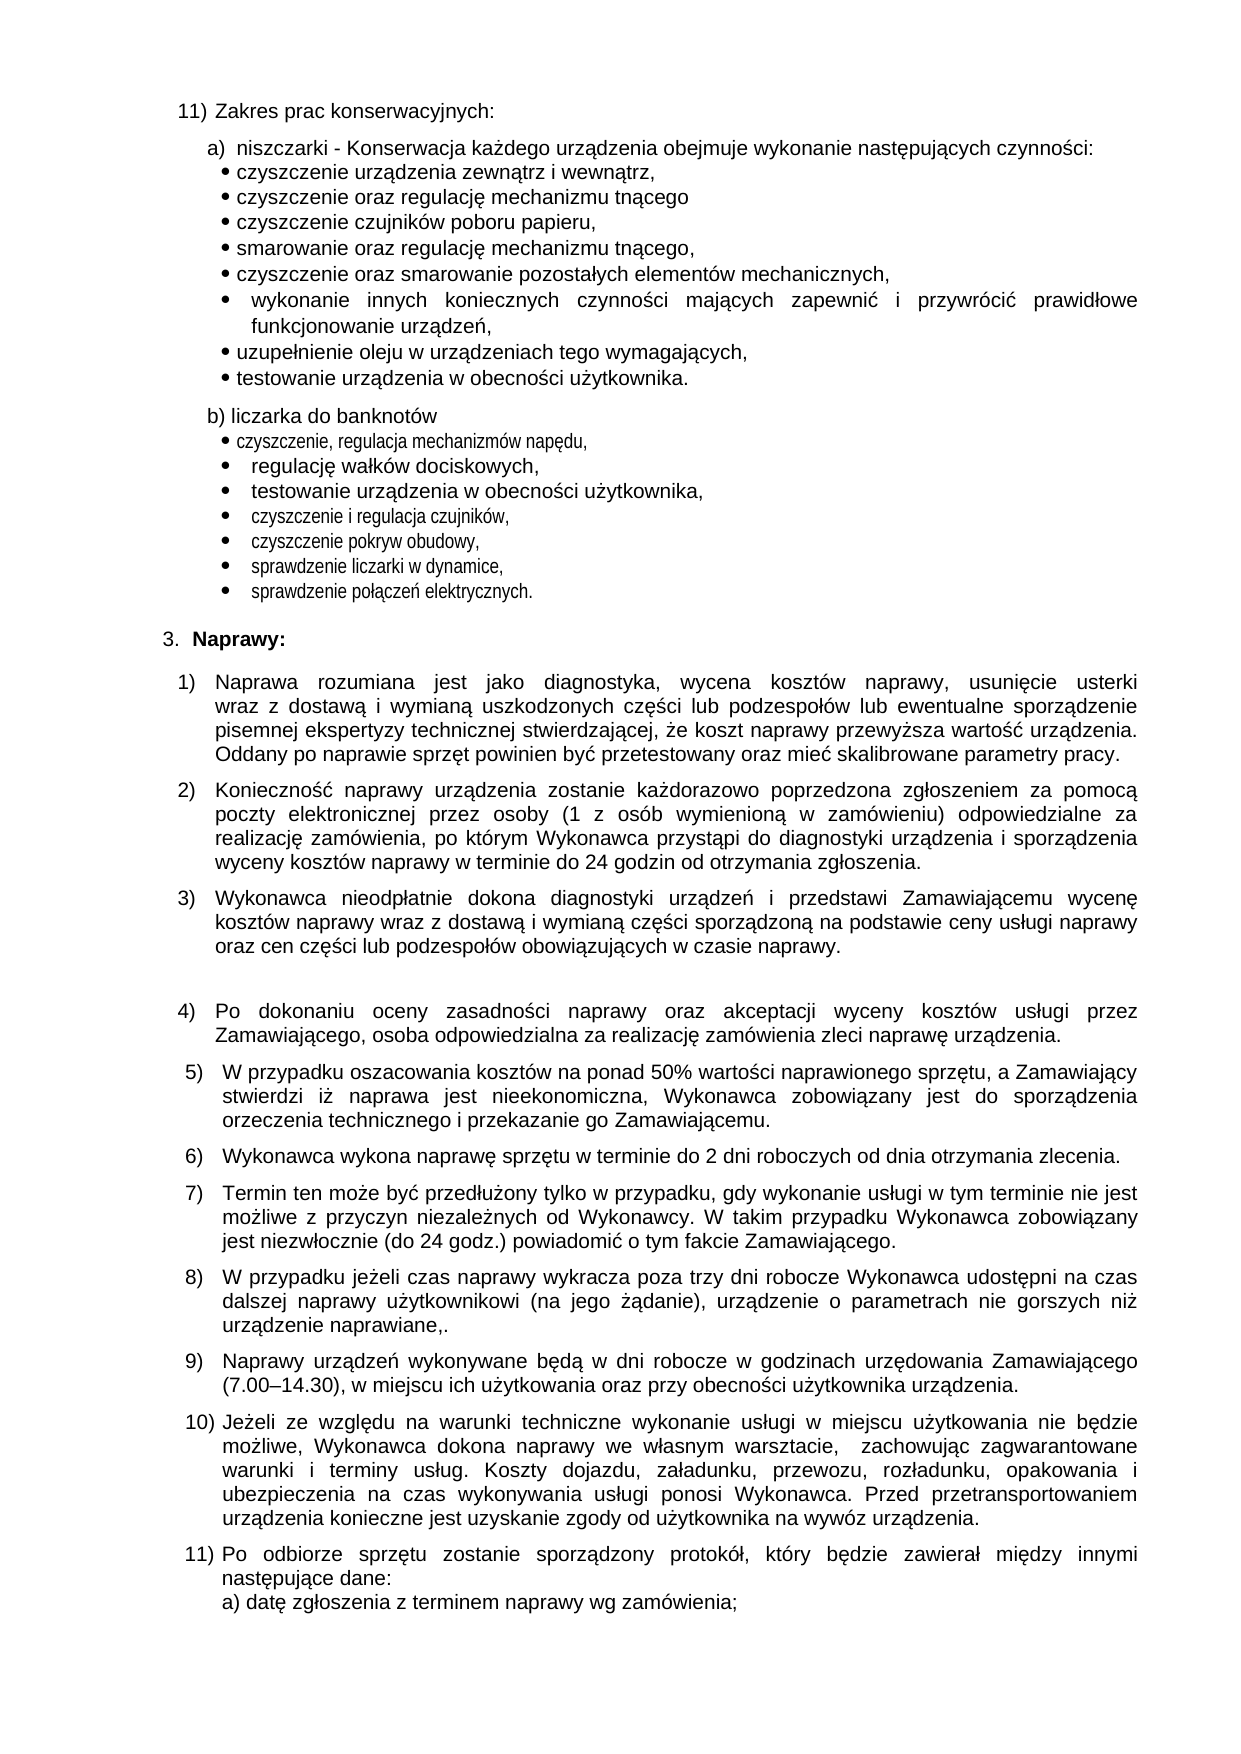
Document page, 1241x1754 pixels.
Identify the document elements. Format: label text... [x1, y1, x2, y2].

list smarowanie oraz regulację mechanizmu tnącego, [222, 234, 1139, 260]
list Termin ten może być przedłużony tylko w przypadku, gdy wykonanie usługi w tym terminie nie jest możliwe z przyczyn niezależnych od Wykonawcy. W takim przypadku Wykonawca zobowiązany jest niezwłocznie (do 24 godz.) powiadomić o tym fakcie Zamawiającego. [185, 1181, 1139, 1252]
list testowanie urządzenia w obecności użytkownika, [148, 478, 1139, 503]
list wykonanie innych koniecznych czynności mających zapewnić i przywrócić prawidłowe funkcjonowanie urządzeń, [222, 286, 1139, 338]
list Naprawa rozumiana jest jako diagnostyka, wycena kosztów naprawy, usunięcie usterki wraz z dostawą i wymianą uszkodzonych części lub podzespołów lub ewentualne sporządzenie pisemnej ekspertyzy technicznej stwierdzającej, że koszt naprawy przewyższa wartość urządzenia. Oddany po naprawie sprzęt powinien być przetestowany oraz mieć skalibrowane parametry pracy. [177, 669, 1139, 765]
list czyszczenie oraz smarowanie pozostałych elementów mechanicznych, [222, 260, 1139, 286]
list Konieczność naprawy urządzenia zostanie każdorazowo poprzedzona zgłoszeniem za pomocą poczty elektronicznej przez osoby (1 z osób wymienioną w zamówieniu) odpowiedzialne za realizację zamówienia, po którym Wykonawca przystąpi do diagnostyki urządzenia i sporządzenia wyceny kosztów naprawy w terminie do 24 godzin od otrzymania zgłoszenia. [177, 778, 1139, 874]
list regulację wałków dociskowych, [148, 454, 1139, 478]
list Naprawy urządzeń wykonywane będą w dni robocze w godzinach urzędowania Zamawiającego (7.00–14.30), w miejscu ich użytkowania oraz przy obecności użytkownika urządzenia. [185, 1349, 1139, 1397]
list W przypadku jeżeli czas naprawy wykracza poza trzy dni robocze Wykonawca udostępni na czas dalszej naprawy użytkownikowi (na jego żądanie), urządzenie o parametrach nie gorszych niż urządzenie naprawiane,. [185, 1265, 1139, 1337]
list Zakres prac konserwacyjnych: [177, 99, 1139, 123]
list niszczarki - Konserwacja każdego urządzenia obejmuje wykonanie następujących czynności: [207, 136, 1139, 159]
list czyszczenie, regulacja mechanizmów napędu, [222, 429, 1139, 453]
list W przypadku oszacowania kosztów na ponad 50% wartości naprawionego sprzętu, a Zamawiający stwierdzi iż naprawa jest nieekonomiczna, Wykonawca zobowiązany jest do sporządzenia orzeczenia technicznego i przekazanie go Zamawiającemu. [185, 1060, 1139, 1132]
list Jeżeli ze względu na warunki techniczne wykonanie usługi w miejscu użytkowania nie będzie możliwe, Wykonawca dokona naprawy we własnym warsztacie, zachowując zagwarantowane warunki i terminy usług. Koszty dojazdu, załadunku, przewozu, rozładunku, opakowania i ubezpieczenia na czas wykonywania usługi ponosi Wykonawca. Przed przetransportowaniem urządzenia konieczne jest uzyskanie zgody od użytkownika na wywóz urządzenia. [185, 1410, 1139, 1529]
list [184, 1542, 1139, 1614]
list czyszczenie oraz regulację mechanizmu tnącego [222, 184, 1139, 210]
list czyszczenie urządzenia zewnątrz i wewnątrz, [222, 159, 1139, 184]
list Wykonawca wykona naprawę sprzętu w terminie do 2 dni roboczych od dnia otrzymania zlecenia. [185, 1144, 1139, 1168]
list czyszczenie czujników poboru papieru, [222, 210, 1139, 234]
list uzupełnienie oleju w urządzeniach tego wymagających, [222, 338, 1139, 364]
list sprawdzenie liczarki w dynamice, [148, 554, 1139, 578]
list testowanie urządzenia w obecności użytkownika. [222, 364, 1139, 390]
list Wykonawca nieodpłatnie dokona diagnostyki urządzeń i przedstawi Zamawiającemu wycenę kosztów naprawy wraz z dostawą i wymianą części sporządzoną na podstawie ceny usługi naprawy oraz cen części lub podzespołów obowiązujących w czasie naprawy. [177, 886, 1139, 987]
list czyszczenie pokryw obudowy, [148, 529, 1139, 553]
list Po dokonaniu oceny zasadności naprawy oraz akceptacji wyceny kosztów usługi przez Zamawiającego, osoba odpowiedzialna za realizację zamówienia zleci naprawę urządzenia. [177, 999, 1139, 1047]
list sprawdzenie połączeń elektrycznych. [148, 579, 1139, 603]
text b) liczarka do banknotów [207, 403, 1139, 429]
list czyszczenie i regulacja czujników, [148, 504, 1139, 528]
list Naprawy: [162, 604, 1139, 657]
